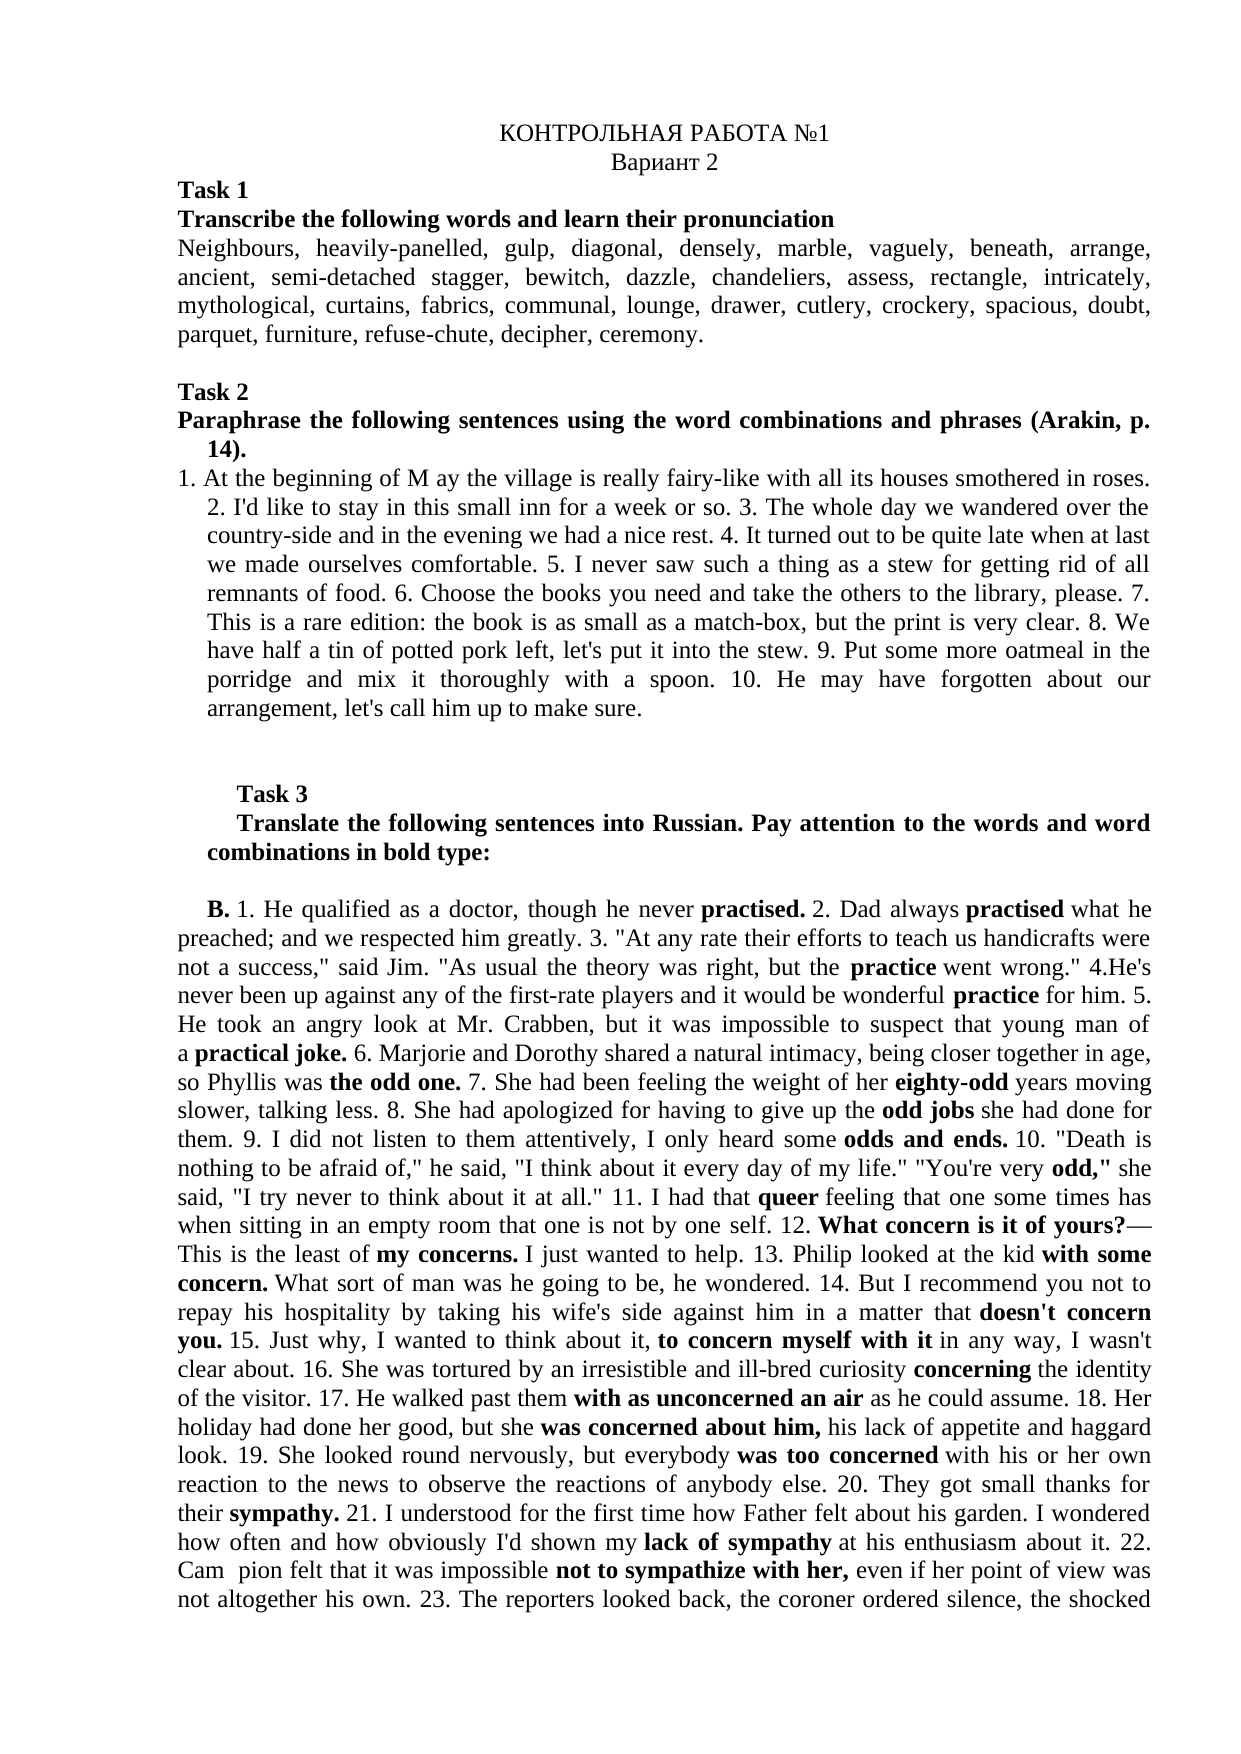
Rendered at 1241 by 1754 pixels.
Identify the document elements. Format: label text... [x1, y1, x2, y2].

text Translate the following sentences into Russian. Pay attention to the words and word combinations in bold type: [207, 808, 1152, 866]
text Neighbours, heavily-panelled, gulp, diagonal, densely, marble, vaguely, beneath, arrange, ancient, semi-detached stagger, bewitch, dazzle, chandeliers, assess, rectangle, intricately, mythological, curtains, fabrics, communal, lounge, drawer, cutlery, crockery, spacious, doubt, parquet, furniture, refuse-chute, decipher, ceremony. [177, 233, 1152, 348]
text Task 2 [177, 377, 1152, 406]
text Paraphrase the following sentences using the word combinations and phrases (Arakin, p. 14). [177, 406, 1152, 463]
text 1. At the beginning of M ay the village is really fairy-like with all its houses smothered in roses. 2. I'd like to stay in this small inn for a week or so. 3. The whole day we wandered over the country-side and in the evening we had a nice rest. 4. It turned out to be quite late when at last we made ourselves comfortable. 5. I never saw such a thing as a stew for getting rid of all remnants of food. 6. Choose the books you need and take the others to the library, please. 7. This is a rare edition: the book is as small as a match-box, but the print is very clear. 8. We have half a tin of potted pork left, let's put it into the stew. 9. Put some more oatmeal in the porridge and mix it thoroughly with a spoon. 10. He may have forgotten about our arrangement, let's call him up to make sure. [177, 463, 1152, 722]
text КОНТРОЛЬНАЯ РАБОТА №1 [177, 118, 1152, 147]
text Transcribe the following words and learn their pronunciation [177, 204, 1152, 233]
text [177, 894, 1152, 1613]
text Task 1 [177, 176, 1152, 204]
text Task 3 [207, 779, 1152, 808]
text Вариант 2 [177, 147, 1152, 176]
